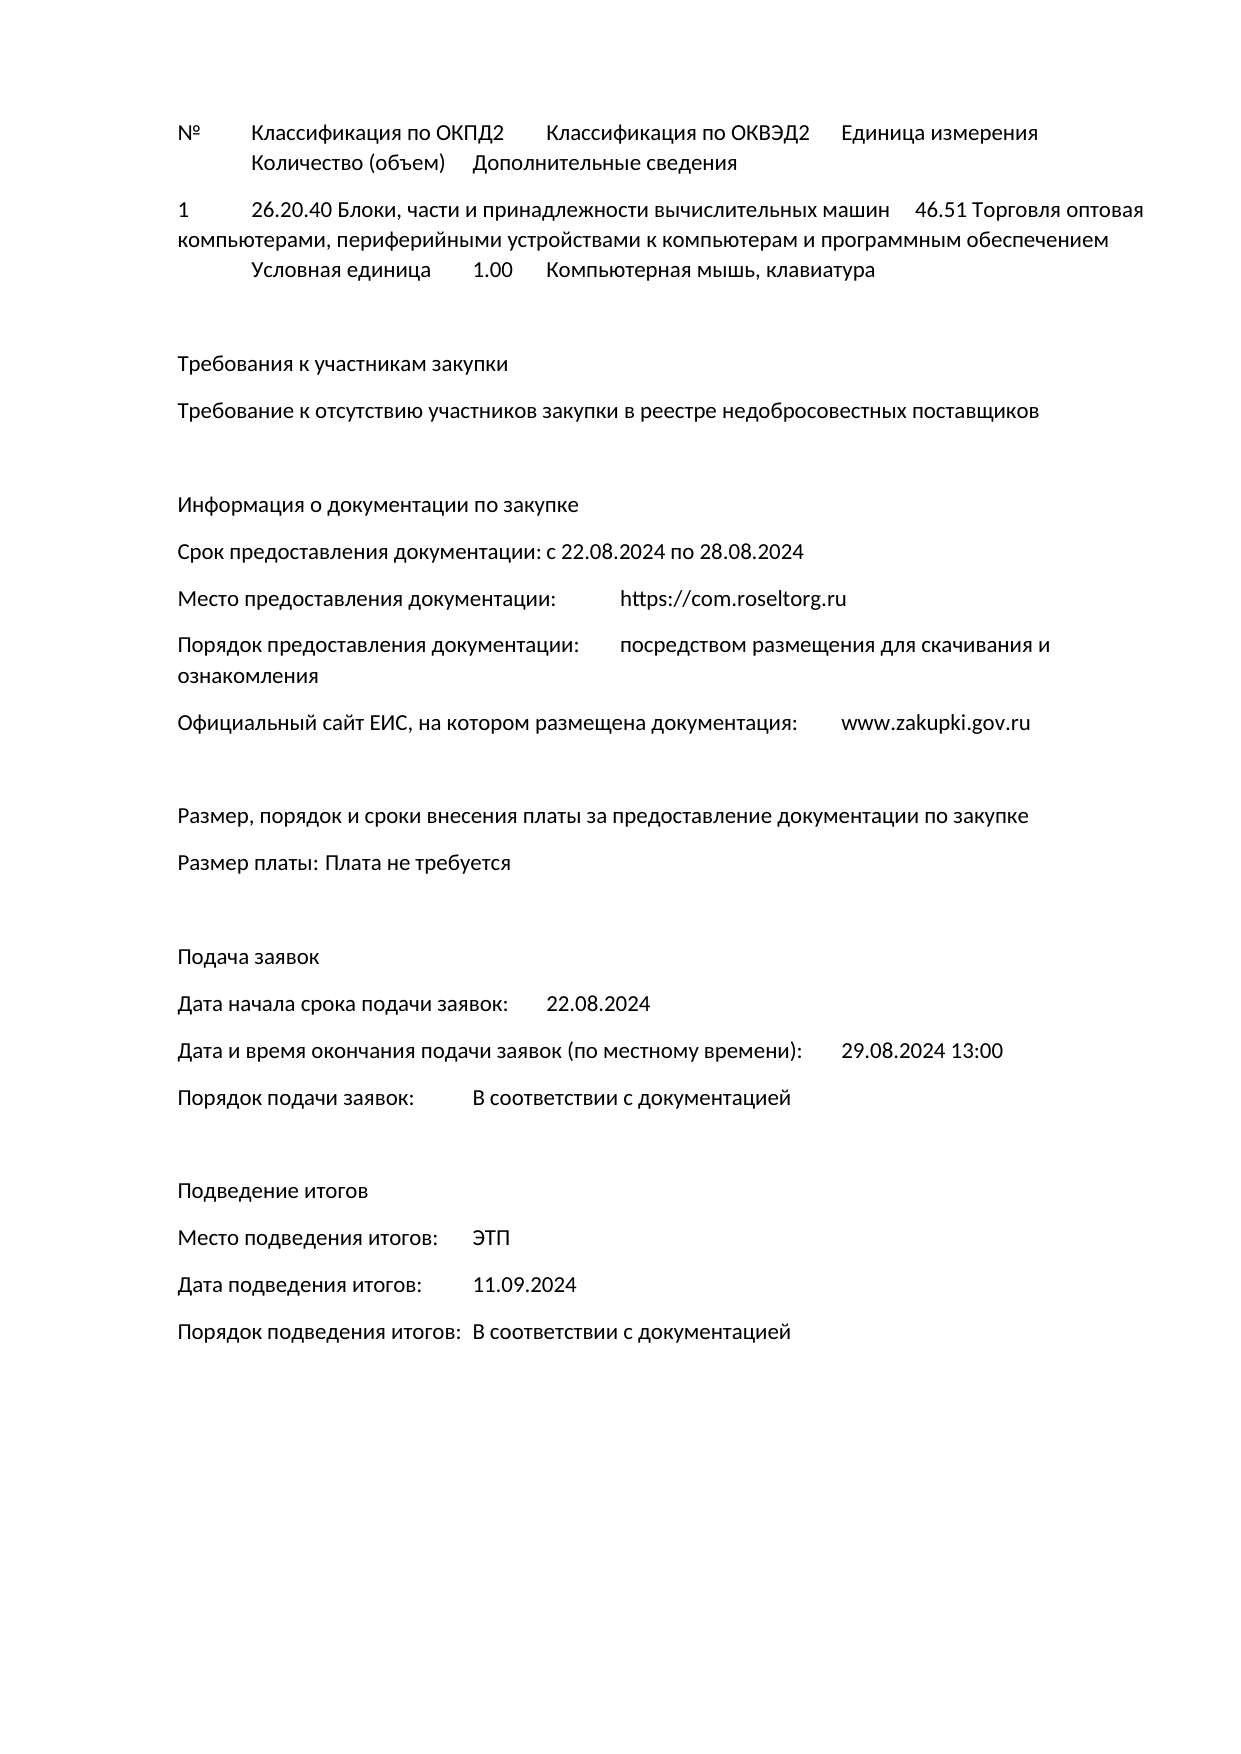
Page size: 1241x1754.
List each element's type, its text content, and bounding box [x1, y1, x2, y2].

text № Классификация по ОКПД2 Классификация по ОКВЭД2 Единица измерения Количество (объем) Дополнительные сведения [177, 118, 1152, 176]
text Размер, порядок и сроки внесения платы за предоставление документации по закупке [177, 801, 1152, 829]
text Место предоставления документации: https://com.roseltorg.ru [177, 584, 1152, 612]
text Дата подведения итогов: 11.09.2024 [177, 1270, 1152, 1298]
text Подведение итогов [177, 1176, 1152, 1204]
text Требования к участникам закупки [177, 349, 1152, 377]
text Порядок подведения итогов: В соответствии с документацией [177, 1317, 1152, 1345]
text Дата начала срока подачи заявок: 22.08.2024 [177, 989, 1152, 1017]
text Дата и время окончания подачи заявок (по местному времени): 29.08.2024 13:00 [177, 1036, 1152, 1064]
text Требование к отсутствию участников закупки в реестре недобросовестных поставщиков [177, 396, 1152, 424]
text Порядок подачи заявок: В соответствии с документацией [177, 1083, 1152, 1111]
text Место подведения итогов: ЭТП [177, 1223, 1152, 1251]
text Порядок предоставления документации: посредством размещения для скачивания и ознакомления [177, 631, 1152, 689]
text Подача заявок [177, 942, 1152, 970]
text Срок предоставления документации: с 22.08.2024 по 28.08.2024 [177, 537, 1152, 565]
text Размер платы: Плата не требуется [177, 848, 1152, 876]
text 1 26.20.40 Блоки, части и принадлежности вычислительных машин 46.51 Торговля оптовая компьютерами, периферийными устройствами к компьютерам и программным обеспечением Условная единица 1.00 Компьютерная мышь, клавиатура [177, 195, 1152, 284]
text Официальный сайт ЕИС, на котором размещена документация: www.zakupki.gov.ru [177, 708, 1152, 736]
text Информация о документации по закупке [177, 490, 1152, 518]
